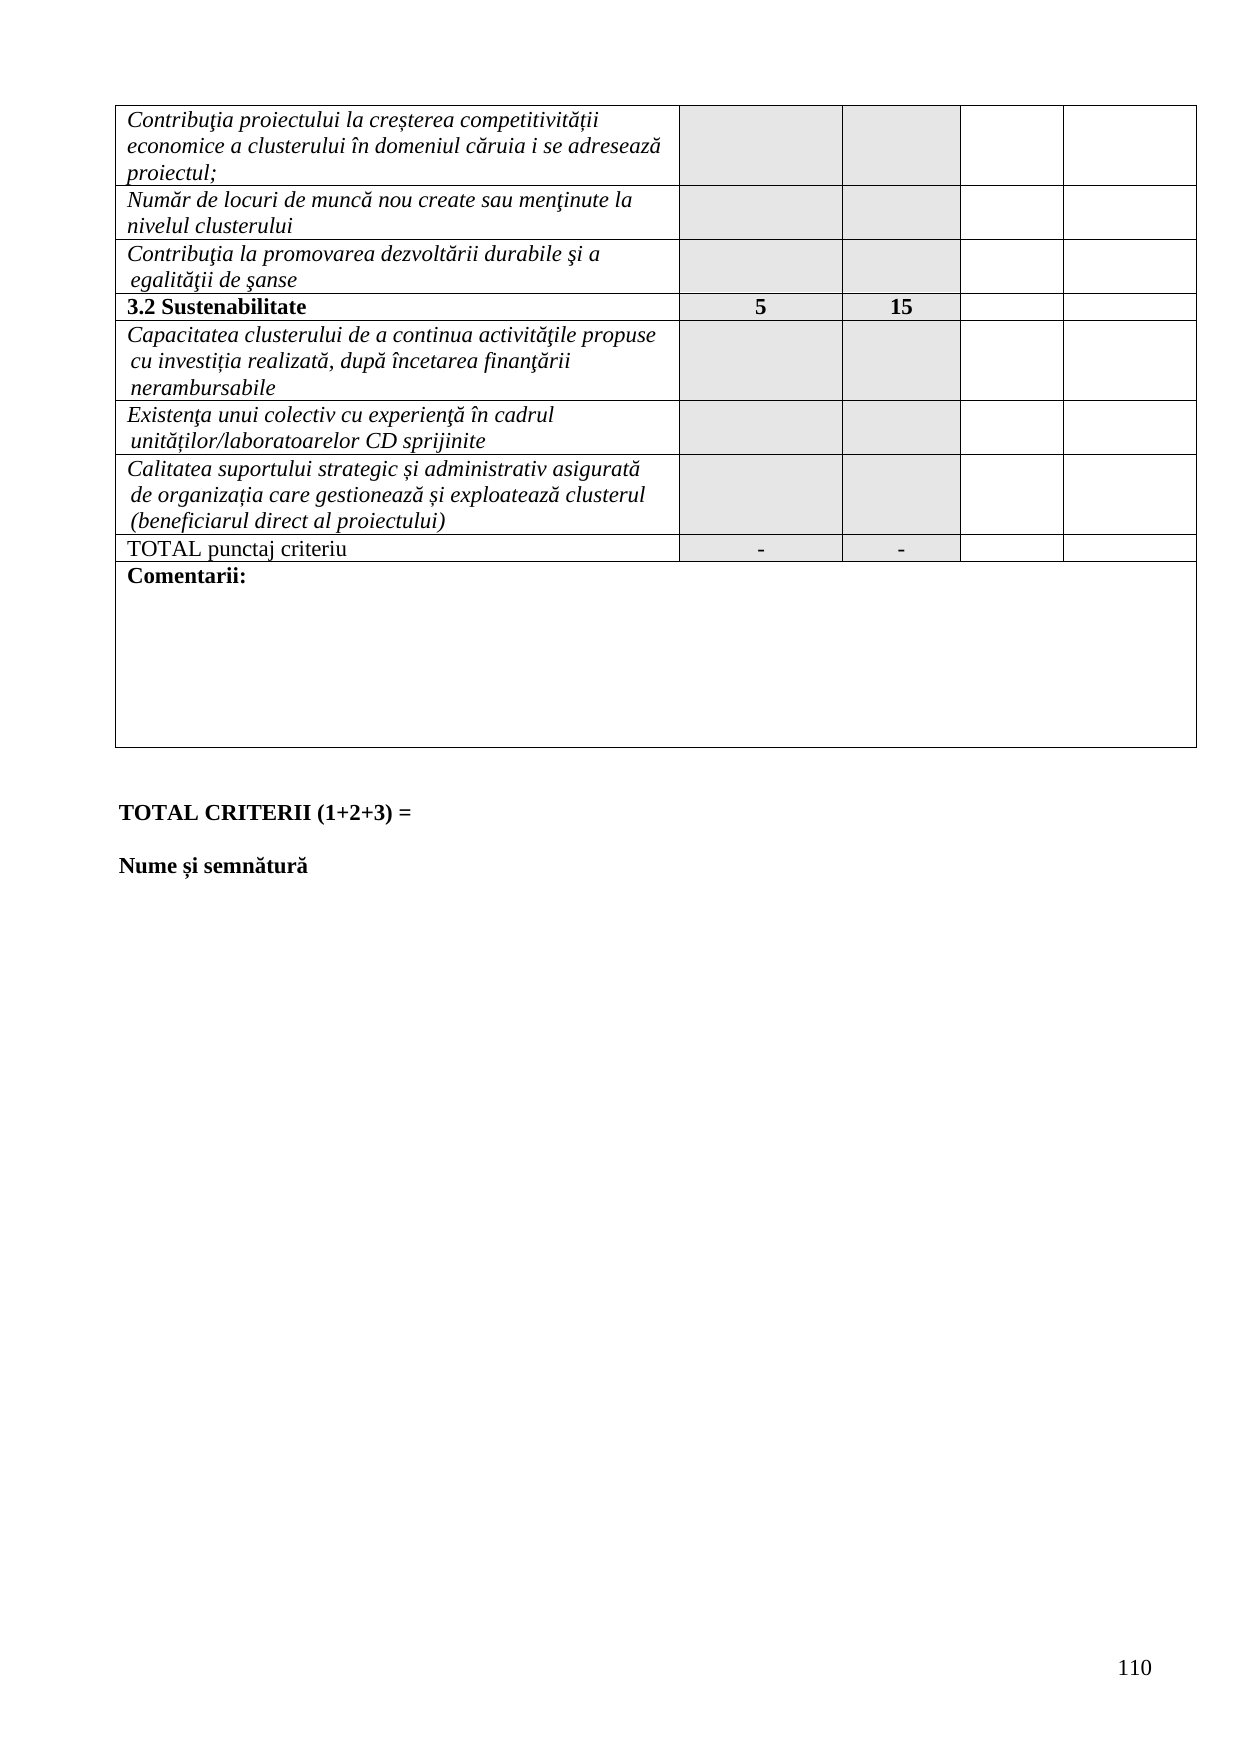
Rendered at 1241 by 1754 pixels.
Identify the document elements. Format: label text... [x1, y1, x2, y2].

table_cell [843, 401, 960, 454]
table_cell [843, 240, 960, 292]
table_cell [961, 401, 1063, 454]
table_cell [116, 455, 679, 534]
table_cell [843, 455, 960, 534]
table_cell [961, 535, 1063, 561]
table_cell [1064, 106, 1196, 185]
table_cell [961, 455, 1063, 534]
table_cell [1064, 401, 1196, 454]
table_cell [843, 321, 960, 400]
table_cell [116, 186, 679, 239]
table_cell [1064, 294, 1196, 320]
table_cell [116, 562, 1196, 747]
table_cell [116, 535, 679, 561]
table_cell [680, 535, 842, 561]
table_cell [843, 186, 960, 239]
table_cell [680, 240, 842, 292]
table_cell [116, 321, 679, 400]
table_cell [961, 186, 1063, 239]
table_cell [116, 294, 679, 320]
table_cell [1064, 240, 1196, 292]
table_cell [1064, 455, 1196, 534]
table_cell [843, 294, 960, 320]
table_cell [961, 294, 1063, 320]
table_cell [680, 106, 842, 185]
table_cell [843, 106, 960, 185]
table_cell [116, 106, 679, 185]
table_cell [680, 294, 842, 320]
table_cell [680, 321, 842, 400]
text TOTAL CRITERII (1+2+3) = [118, 799, 1142, 825]
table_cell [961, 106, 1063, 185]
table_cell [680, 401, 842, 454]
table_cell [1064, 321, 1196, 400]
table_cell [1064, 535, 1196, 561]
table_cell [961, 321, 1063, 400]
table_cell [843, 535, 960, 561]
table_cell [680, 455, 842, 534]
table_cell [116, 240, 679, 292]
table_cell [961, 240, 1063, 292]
text Nume și semnătură [118, 852, 1142, 878]
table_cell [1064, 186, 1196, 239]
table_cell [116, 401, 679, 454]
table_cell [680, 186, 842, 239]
